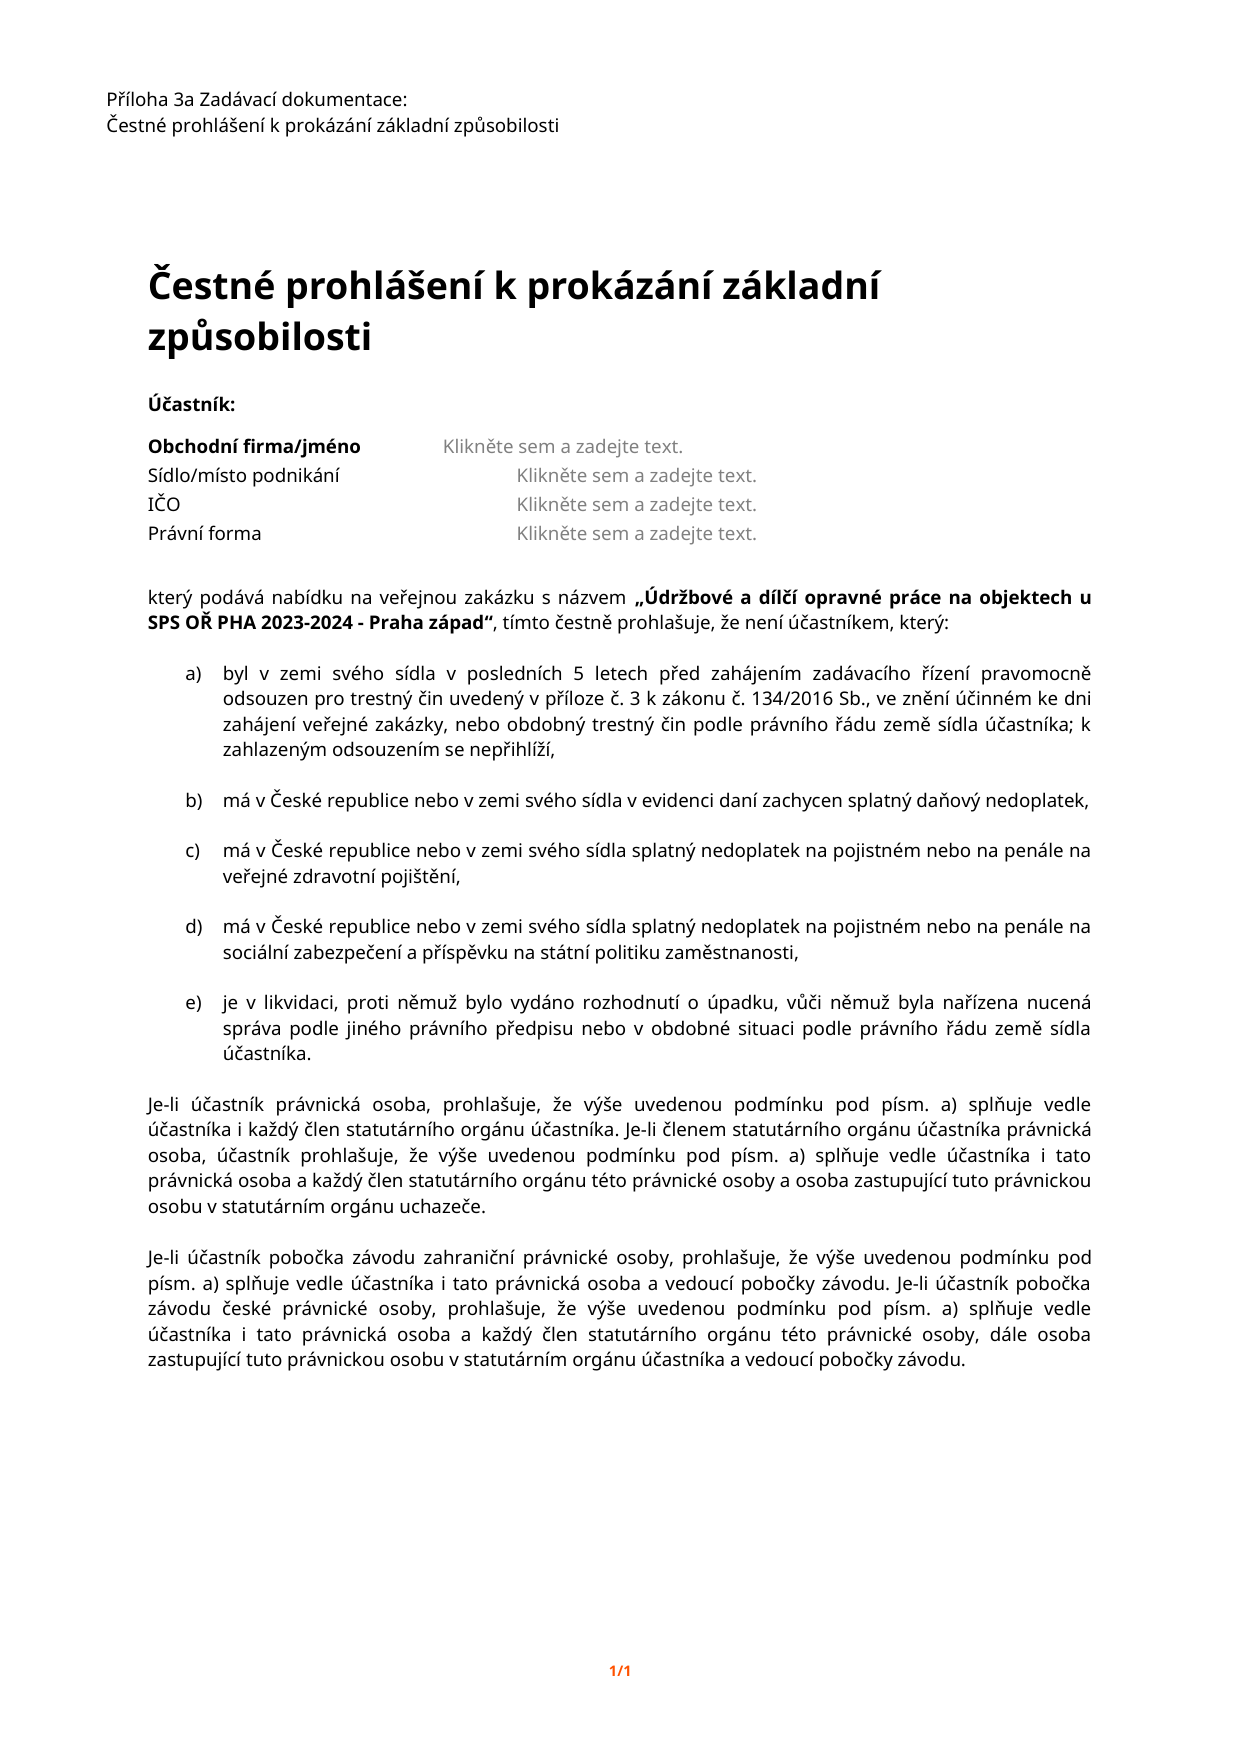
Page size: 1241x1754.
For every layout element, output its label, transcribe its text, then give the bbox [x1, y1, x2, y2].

text který podává nabídku na veřejnou zakázku s názvem „Údržbové a dílčí opravné práce na objektech u SPS OŘ PHA 2023-2024 - Praha západ“, tímto čestně prohlašuje, že není účastníkem, který: [148, 584, 1093, 635]
list má v České republice nebo v zemi svého sídla splatný nedoplatek na pojistném nebo na penále na veřejné zdravotní pojištění, [185, 838, 1093, 889]
text Sídlo/místo podnikání [148, 459, 1093, 488]
text Je-li účastník právnická osoba, prohlašuje, že výše uvedenou podmínku pod písm. a) splňuje vedle účastníka i každý člen statutárního orgánu účastníka. Je-li členem statutárního orgánu účastníka právnická osoba, účastník prohlašuje, že výše uvedenou podmínku pod písm. a) splňuje vedle účastníka i tato právnická osoba a každý člen statutárního orgánu této právnické osoby a osoba zastupující tuto právnickou osobu v statutárním orgánu uchazeče. [148, 1091, 1093, 1219]
list má v České republice nebo v zemi svého sídla splatný nedoplatek na pojistném nebo na penále na sociální zabezpečení a příspěvku na státní politiku zaměstnanosti, [185, 914, 1093, 965]
text IČO [148, 488, 1093, 517]
text Účastník: [148, 387, 1093, 418]
list má v České republice nebo v zemi svého sídla v evidenci daní zachycen splatný daňový nedoplatek, [185, 787, 1093, 813]
list byl v zemi svého sídla v posledních 5 letech před zahájením zadávacího řízení pravomocně odsouzen pro trestný čin uvedený v příloze č. 3 k zákonu č. 134/2016 Sb., ve znění účinném ke dni zahájení veřejné zakázky, nebo obdobný trestný čin podle právního řádu země sídla účastníka; k zahlazeným odsouzením se nepřihlíží, [185, 660, 1093, 762]
list je v likvidaci, proti němuž bylo vydáno rozhodnutí o úpadku, vůči němuž byla nařízena nucená správa podle jiného právního předpisu nebo v obdobné situaci podle právního řádu země sídla účastníka. [185, 990, 1093, 1066]
text Je-li účastník pobočka závodu zahraniční právnické osoby, prohlašuje, že výše uvedenou podmínku pod písm. a) splňuje vedle účastníka i tato právnická osoba a vedoucí pobočky závodu. Je-li účastník pobočka závodu české právnické osoby, prohlašuje, že výše uvedenou podmínku pod písm. a) splňuje vedle účastníka i tato právnická osoba a každý člen statutárního orgánu této právnické osoby, dále osoba zastupující tuto právnickou osobu v statutárním orgánu účastníka a vedoucí pobočky závodu. [148, 1244, 1093, 1372]
text Obchodní firma/jméno [148, 430, 1093, 459]
title Čestné prohlášení k prokázání základní způsobilosti [148, 259, 1093, 362]
text Právní forma [148, 517, 1093, 546]
